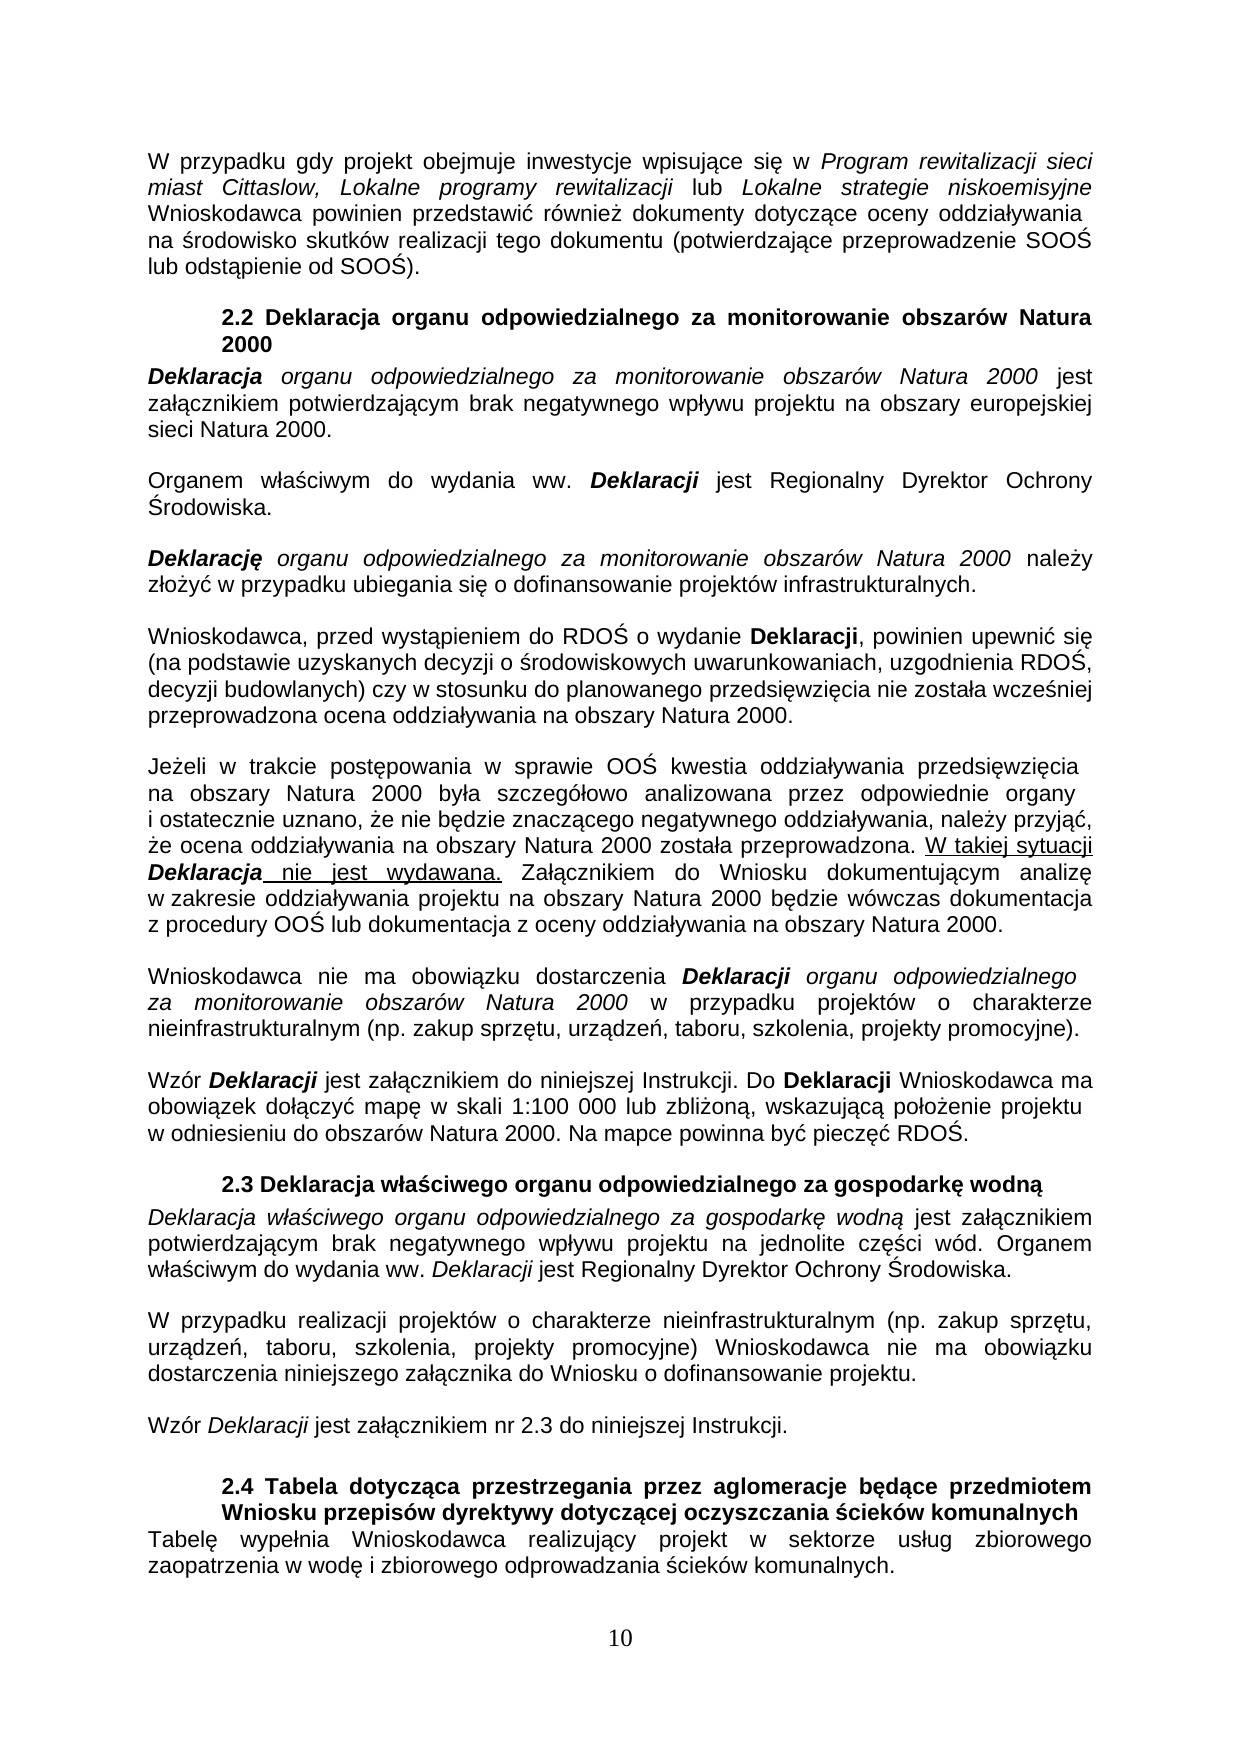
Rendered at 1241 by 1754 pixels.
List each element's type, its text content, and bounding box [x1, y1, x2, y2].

subtitle W przypadku realizacji projektów o charakterze nieinfrastrukturalnym (np. zakup sprzętu, urządzeń, taboru, szkolenia, projekty promocyjne) Wnioskodawca nie ma obowiązku dostarczenia niniejszego załącznika do Wniosku o dofinansowanie projektu. [148, 1307, 1093, 1387]
subtitle Wnioskodawca, przed wystąpieniem do RDOŚ o wydanie Deklaracji, powinien upewnić się (na podstawie uzyskanych decyzji o środowiskowych uwarunkowaniach, uzgodnienia RDOŚ, decyzji budowlanych) czy w stosunku do planowanego przedsięwzięcia nie została wcześniej przeprowadzona ocena oddziaływania na obszary Natura 2000. [148, 623, 1093, 728]
subtitle Wnioskodawca nie ma obowiązku dostarczenia Deklaracji organu odpowiedzialnego za monitorowanie obszarów Natura 2000 w przypadku projektów o charakterze nieinfrastrukturalnym (np. zakup sprzętu, urządzeń, taboru, szkolenia, projekty promocyjne). [148, 963, 1093, 1042]
subtitle Deklaracja właściwego organu odpowiedzialnego za gospodarkę wodną jest załącznikiem potwierdzającym brak negatywnego wpływu projektu na jednolite części wód. Organem właściwym do wydania ww. Deklaracji jest Regionalny Dyrektor Ochrony Środowiska. [148, 1203, 1093, 1282]
subtitle Jeżeli w trakcie postępowania w sprawie OOŚ kwestia oddziaływania przedsięwzięcia na obszary Natura 2000 była szczegółowo analizowana przez odpowiednie organy i ostatecznie uznano, że nie będzie znaczącego negatywnego oddziaływania, należy przyjąć, że ocena oddziaływania na obszary Natura 2000 została przeprowadzona. W takiej sytuacji Deklaracja nie jest wydawana. Załącznikiem do Wniosku dokumentującym analizę w zakresie oddziaływania projektu na obszary Natura 2000 będzie wówczas dokumentacja z procedury OOŚ lub dokumentacja z oceny oddziaływania na obszary Natura 2000. [148, 753, 1093, 938]
subtitle Wzór Deklaracji jest załącznikiem do niniejszej Instrukcji. Do Deklaracji Wnioskodawca ma obowiązek dołączyć mapę w skali 1:100 000 lub zbliżoną, wskazującą położenie projektu w odniesieniu do obszarów Natura 2000. Na mapce powinna być pieczęć RDOŚ. [148, 1067, 1093, 1146]
text 2.4 Tabela dotycząca przestrzegania przez aglomeracje będące przedmiotem Wniosku przepisów dyrektywy dotyczącej oczyszczania ścieków komunalnych [221, 1473, 1093, 1526]
subtitle Deklarację organu odpowiedzialnego za monitorowanie obszarów Natura 2000 należy złożyć w przypadku ubiegania się o dofinansowanie projektów infrastrukturalnych. [148, 545, 1093, 598]
subtitle Wzór Deklaracji jest załącznikiem nr 2.3 do niniejszej Instrukcji. [148, 1412, 1093, 1438]
subtitle Deklaracja organu odpowiedzialnego za monitorowanie obszarów Natura 2000 jest załącznikiem potwierdzającym brak negatywnego wpływu projektu na obszary europejskiej sieci Natura 2000. [148, 363, 1093, 442]
subtitle W przypadku gdy projekt obejmuje inwestycje wpisujące się w Program rewitalizacji sieci miast Cittaslow, Lokalne programy rewitalizacji lub Lokalne strategie niskoemisyjne Wnioskodawca powinien przedstawić również dokumenty dotyczące oceny oddziaływania na środowisko skutków realizacji tego dokumentu (potwierdzające przeprowadzenie SOOŚ lub odstąpienie od SOOŚ). [148, 148, 1093, 279]
subtitle 2.2 Deklaracja organu odpowiedzialnego za monitorowanie obszarów Natura 2000 [221, 304, 1093, 357]
text Tabelę wypełnia Wnioskodawca realizujący projekt w sektorze usług zbiorowego zaopatrzenia w wodę i zbiorowego odprowadzania ścieków komunalnych. [148, 1526, 1093, 1578]
subtitle Organem właściwym do wydania ww. Deklaracji jest Regionalny Dyrektor Ochrony Środowiska. [148, 467, 1093, 520]
subtitle 2.3 Deklaracja właściwego organu odpowiedzialnego za gospodarkę wodną [221, 1171, 1093, 1197]
